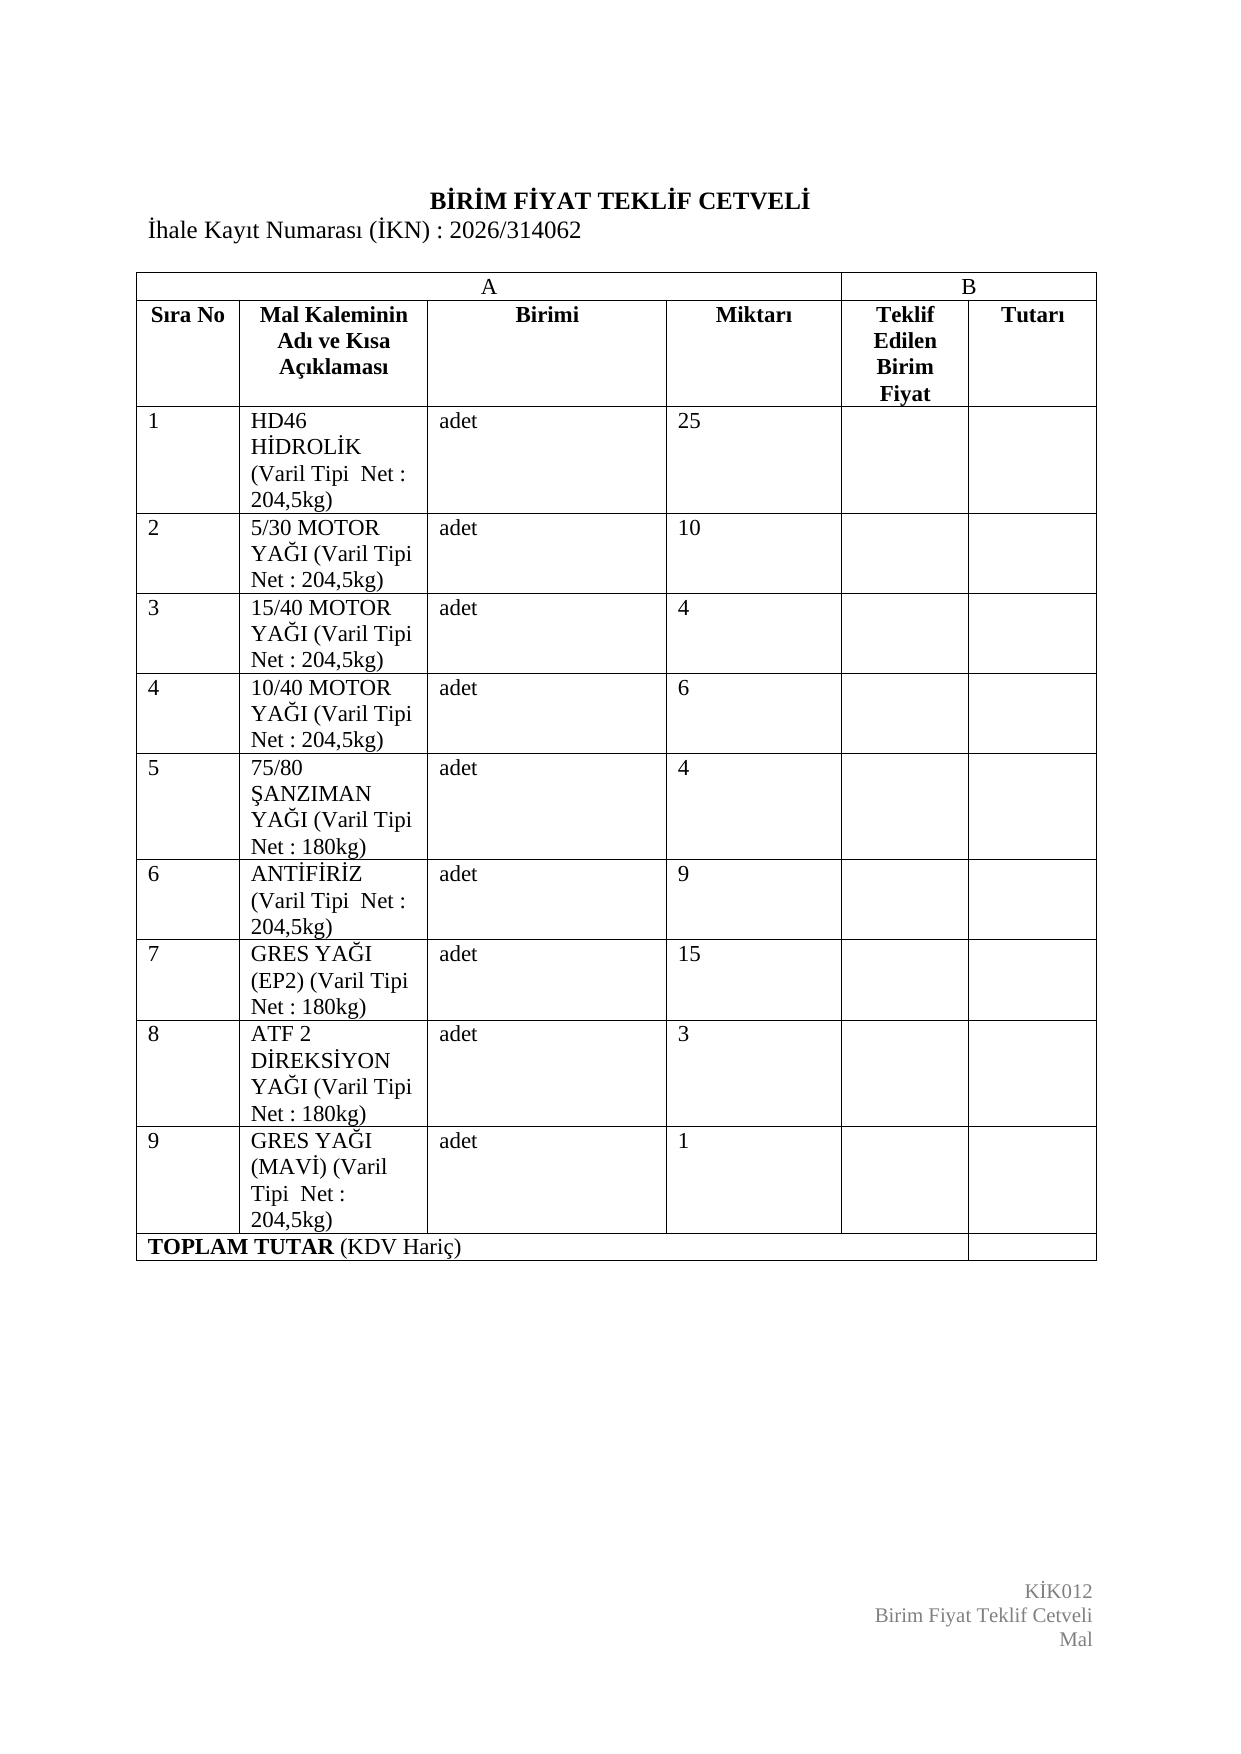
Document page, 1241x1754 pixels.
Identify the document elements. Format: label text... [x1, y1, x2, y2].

table_cell 2 [137, 514, 239, 593]
table_cell 8 [137, 1021, 239, 1126]
table_cell [969, 1021, 1096, 1126]
table_cell ANTİFİRİZ (Varil Tipi Net : 204,5kg) [240, 860, 427, 939]
table_cell Teklif Edilen Birim Fiyat [842, 301, 968, 406]
table_cell [842, 594, 968, 673]
table_cell 5/30 MOTOR YAĞI (Varil Tipi Net : 204,5kg) [240, 514, 427, 593]
table_cell [969, 1127, 1096, 1232]
table_cell adet [428, 407, 666, 512]
table_cell 10 [667, 514, 841, 593]
table_cell [969, 674, 1096, 753]
table_cell HD46 HİDROLİK (Varil Tipi Net : 204,5kg) [240, 407, 427, 512]
table_cell adet [428, 1021, 666, 1126]
table_cell 4 [667, 754, 841, 859]
table_cell 1 [667, 1127, 841, 1232]
table_cell [969, 860, 1096, 939]
table_cell 10/40 MOTOR YAĞI (Varil Tipi Net : 204,5kg) [240, 674, 427, 753]
table_cell 7 [137, 940, 239, 1019]
table_cell 9 [667, 860, 841, 939]
table_cell Birimi [428, 301, 666, 406]
table_cell [969, 594, 1096, 673]
table_cell adet [428, 1127, 666, 1232]
table_cell [842, 514, 968, 593]
table_cell 4 [667, 594, 841, 673]
table_cell [842, 1021, 968, 1126]
table_cell 75/80 ŞANZIMAN YAĞI (Varil Tipi Net : 180kg) [240, 754, 427, 859]
table_cell ATF 2 DİREKSİYON YAĞI (Varil Tipi Net : 180kg) [240, 1021, 427, 1126]
table_cell 4 [137, 674, 239, 753]
table_cell [842, 407, 968, 512]
table_cell adet [428, 754, 666, 859]
table_cell 15/40 MOTOR YAĞI (Varil Tipi Net : 204,5kg) [240, 594, 427, 673]
table_cell 5 [137, 754, 239, 859]
table_cell 6 [137, 860, 239, 939]
table_cell [842, 754, 968, 859]
table_header A [137, 273, 841, 299]
table_cell [969, 514, 1096, 593]
table_cell adet [428, 514, 666, 593]
text BİRİM FİYAT TEKLİF CETVELİ [148, 186, 1093, 215]
table_cell 1 [137, 407, 239, 512]
table_header B [842, 273, 1096, 299]
table_cell 15 [667, 940, 841, 1019]
table_cell Sıra No [137, 301, 239, 406]
table_cell 9 [137, 1127, 239, 1232]
table_cell TOPLAM TUTAR (KDV Hariç) [137, 1234, 968, 1260]
table_cell [969, 940, 1096, 1019]
table_cell GRES YAĞI (MAVİ) (Varil Tipi Net : 204,5kg) [240, 1127, 427, 1232]
table_cell GRES YAĞI (EP2) (Varil Tipi Net : 180kg) [240, 940, 427, 1019]
table_cell 3 [667, 1021, 841, 1126]
table_cell [842, 940, 968, 1019]
table_cell [969, 407, 1096, 512]
table_cell [842, 674, 968, 753]
table_cell 6 [667, 674, 841, 753]
table_cell Mal Kaleminin Adı ve Kısa Açıklaması [240, 301, 427, 406]
text İhale Kayıt Numarası (İKN) : 2026/314062 [148, 215, 1093, 243]
table_cell 3 [137, 594, 239, 673]
table_cell 25 [667, 407, 841, 512]
table_cell [842, 860, 968, 939]
table_cell adet [428, 594, 666, 673]
table_cell adet [428, 860, 666, 939]
table_cell Tutarı [969, 301, 1096, 406]
table_cell adet [428, 674, 666, 753]
table_cell [969, 754, 1096, 859]
table_cell Miktarı [667, 301, 841, 406]
table_cell [842, 1127, 968, 1232]
table_cell adet [428, 940, 666, 1019]
table_cell [969, 1234, 1096, 1260]
